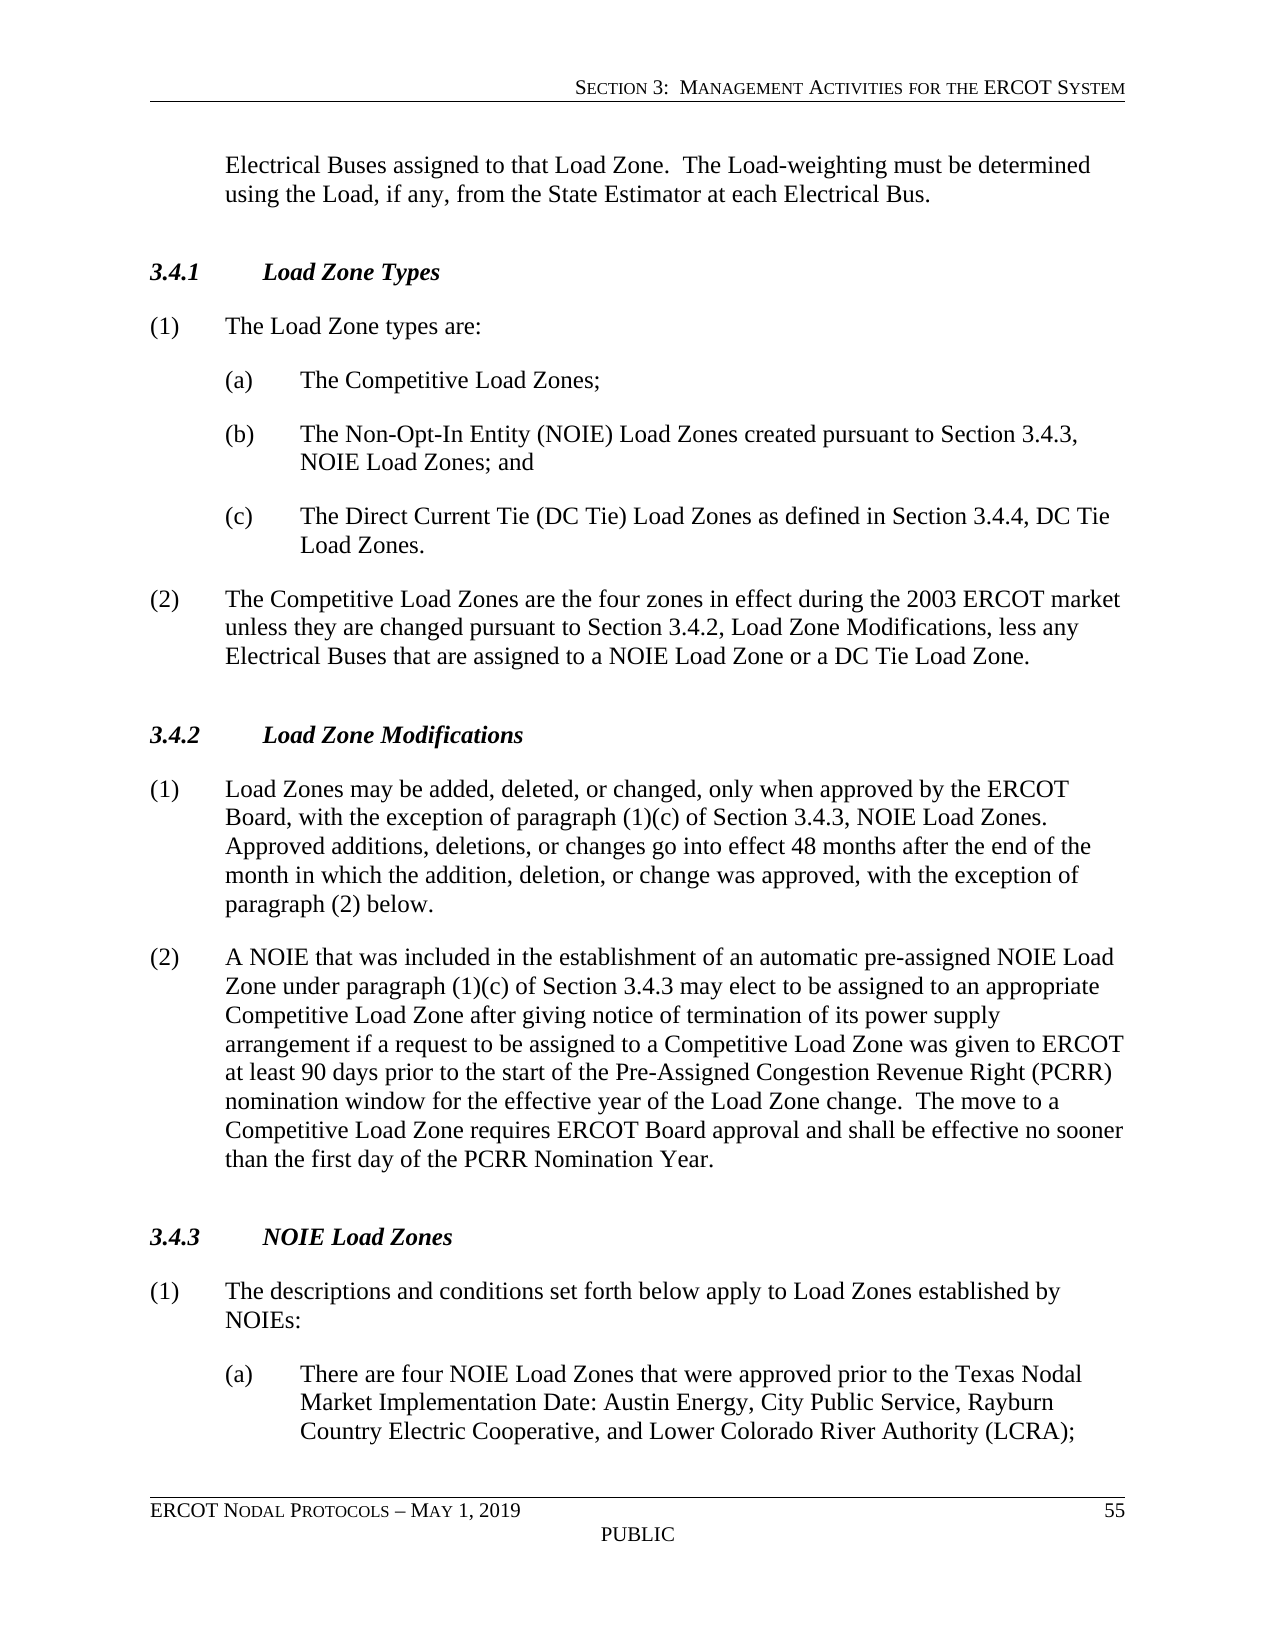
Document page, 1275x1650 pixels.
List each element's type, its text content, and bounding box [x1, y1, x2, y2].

list (c) The Direct Current Tie (DC Tie) Load Zones as defined in Section 3.4.4, DC Tie Load Zones. [225, 501, 1125, 559]
text (2) A NOIE that was included in the establishment of an automatic pre-assigned NOIE Load Zone under paragraph (1)(c) of Section 3.4.3 may elect to be assigned to an appropriate Competitive Load Zone after giving notice of termination of its power supply arrangement if a request to be assigned to a Competitive Load Zone was given to ERCOT at least 90 days prior to the start of the Pre-Assigned Congestion Revenue Right (PCRR) nomination window for the effective year of the Load Zone change. The move to a Competitive Load Zone requires ERCOT Board approval and shall be effective no sooner than the first day of the PCRR Nomination Year. [150, 942, 1125, 1172]
list (1) The Load Zone types are: [150, 311, 1125, 340]
text (1) The descriptions and conditions set forth below apply to Load Zones established by NOIEs: [150, 1276, 1125, 1334]
text 3.4.1 Load Zone Types [150, 257, 1125, 286]
text 3.4.2 Load Zone Modifications [150, 720, 1125, 749]
text (1) Load Zones may be added, deleted, or changed, only when approved by the ERCOT Board, with the exception of paragraph (1)(c) of Section 3.4.3, NOIE Load Zones. Approved additions, deletions, or changes go into effect 48 months after the end of the month in which the addition, deletion, or change was approved, with the exception of paragraph (2) below. [150, 774, 1125, 917]
list (b) The Non-Opt-In Entity (NOIE) Load Zones created pursuant to Section 3.4.3, NOIE Load Zones; and [225, 419, 1125, 476]
list (a) There are four NOIE Load Zones that were approved prior to the Texas Nodal Market Implementation Date: Austin Energy, City Public Service, Rayburn Country Electric Cooperative, and Lower Colorado River Authority (LCRA); [225, 1359, 1125, 1445]
text (2) The Competitive Load Zones are the four zones in effect during the 2003 ERCOT market unless they are changed pursuant to Section 3.4.2, Load Zone Modifications, less any Electrical Buses that are assigned to a NOIE Load Zone or a DC Tie Load Zone. [150, 584, 1125, 670]
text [150, 150, 1125, 207]
text 3.4.3 NOIE Load Zones [150, 1222, 1125, 1251]
list (a) The Competitive Load Zones; [225, 365, 1125, 394]
